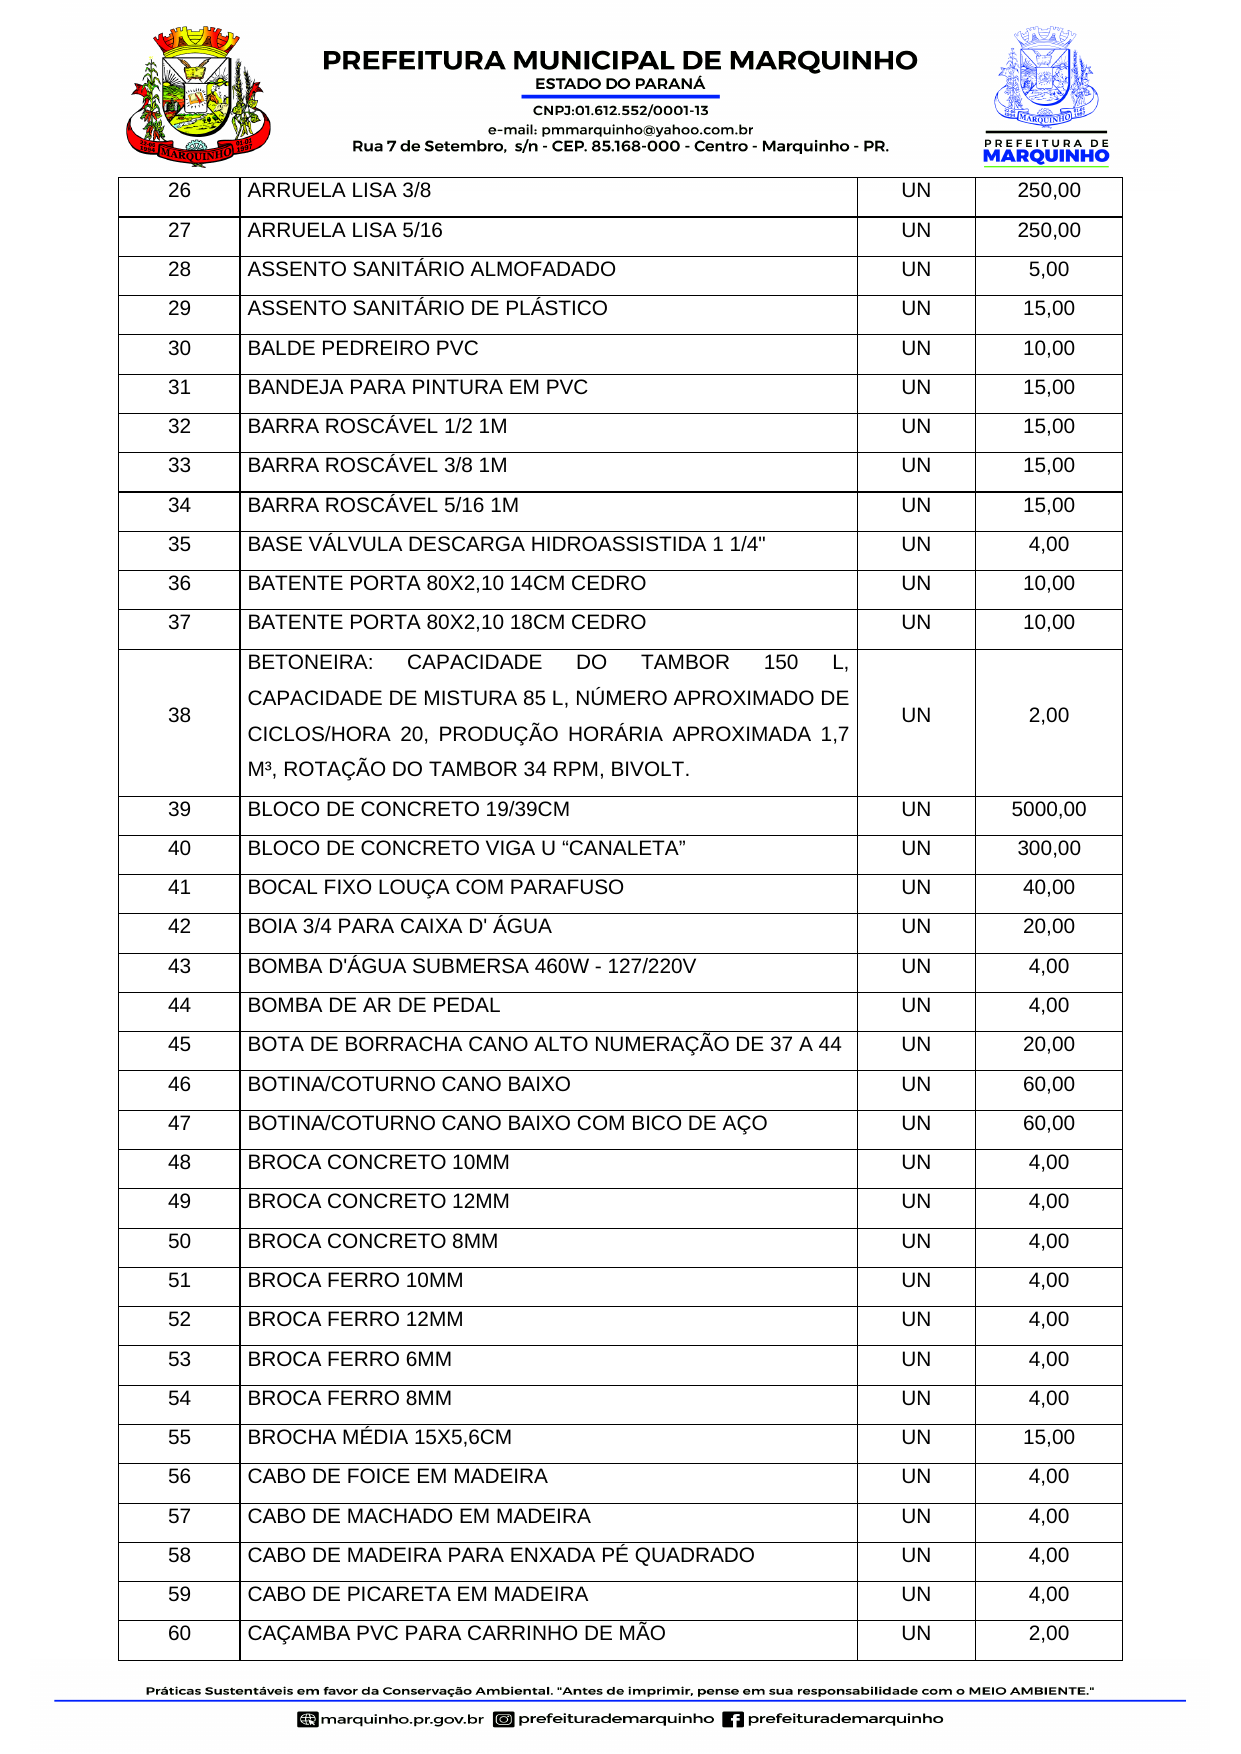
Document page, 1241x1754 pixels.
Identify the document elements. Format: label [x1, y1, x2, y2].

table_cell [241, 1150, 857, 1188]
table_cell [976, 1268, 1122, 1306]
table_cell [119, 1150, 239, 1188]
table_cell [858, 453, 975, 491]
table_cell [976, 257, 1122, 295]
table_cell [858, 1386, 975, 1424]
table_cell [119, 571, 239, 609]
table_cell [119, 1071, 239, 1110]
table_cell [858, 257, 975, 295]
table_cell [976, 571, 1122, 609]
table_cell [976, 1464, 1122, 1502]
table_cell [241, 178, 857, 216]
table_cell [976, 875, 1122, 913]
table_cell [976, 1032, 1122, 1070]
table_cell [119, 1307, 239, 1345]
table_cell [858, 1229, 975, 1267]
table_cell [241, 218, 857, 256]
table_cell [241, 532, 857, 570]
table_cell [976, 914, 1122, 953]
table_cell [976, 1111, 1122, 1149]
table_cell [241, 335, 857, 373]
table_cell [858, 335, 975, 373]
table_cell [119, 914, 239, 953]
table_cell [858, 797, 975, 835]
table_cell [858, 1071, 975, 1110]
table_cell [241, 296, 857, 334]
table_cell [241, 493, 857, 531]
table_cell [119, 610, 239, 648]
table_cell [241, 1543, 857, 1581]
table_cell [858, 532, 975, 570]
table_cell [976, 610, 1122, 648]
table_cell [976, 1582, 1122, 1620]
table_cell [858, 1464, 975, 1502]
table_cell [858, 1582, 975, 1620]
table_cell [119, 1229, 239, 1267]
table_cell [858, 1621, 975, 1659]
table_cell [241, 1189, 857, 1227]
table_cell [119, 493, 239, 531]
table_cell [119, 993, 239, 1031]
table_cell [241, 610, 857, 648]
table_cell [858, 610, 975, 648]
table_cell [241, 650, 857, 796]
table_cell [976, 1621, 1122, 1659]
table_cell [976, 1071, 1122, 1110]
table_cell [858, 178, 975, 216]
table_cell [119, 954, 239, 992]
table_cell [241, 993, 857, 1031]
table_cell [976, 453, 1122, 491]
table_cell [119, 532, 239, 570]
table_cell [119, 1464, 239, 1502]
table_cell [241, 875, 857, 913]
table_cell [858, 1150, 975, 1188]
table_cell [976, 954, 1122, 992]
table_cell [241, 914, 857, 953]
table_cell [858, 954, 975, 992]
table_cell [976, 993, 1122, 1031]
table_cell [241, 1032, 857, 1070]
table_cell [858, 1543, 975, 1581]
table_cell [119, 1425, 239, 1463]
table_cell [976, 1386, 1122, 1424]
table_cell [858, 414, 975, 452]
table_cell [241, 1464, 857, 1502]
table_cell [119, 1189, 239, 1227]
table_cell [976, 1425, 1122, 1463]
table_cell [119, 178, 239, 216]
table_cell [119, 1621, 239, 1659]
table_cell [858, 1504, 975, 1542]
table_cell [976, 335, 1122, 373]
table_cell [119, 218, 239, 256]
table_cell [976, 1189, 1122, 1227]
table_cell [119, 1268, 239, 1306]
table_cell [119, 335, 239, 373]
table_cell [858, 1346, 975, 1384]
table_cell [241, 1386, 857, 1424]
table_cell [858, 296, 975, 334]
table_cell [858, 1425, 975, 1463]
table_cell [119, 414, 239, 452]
picture [60, 0, 1181, 191]
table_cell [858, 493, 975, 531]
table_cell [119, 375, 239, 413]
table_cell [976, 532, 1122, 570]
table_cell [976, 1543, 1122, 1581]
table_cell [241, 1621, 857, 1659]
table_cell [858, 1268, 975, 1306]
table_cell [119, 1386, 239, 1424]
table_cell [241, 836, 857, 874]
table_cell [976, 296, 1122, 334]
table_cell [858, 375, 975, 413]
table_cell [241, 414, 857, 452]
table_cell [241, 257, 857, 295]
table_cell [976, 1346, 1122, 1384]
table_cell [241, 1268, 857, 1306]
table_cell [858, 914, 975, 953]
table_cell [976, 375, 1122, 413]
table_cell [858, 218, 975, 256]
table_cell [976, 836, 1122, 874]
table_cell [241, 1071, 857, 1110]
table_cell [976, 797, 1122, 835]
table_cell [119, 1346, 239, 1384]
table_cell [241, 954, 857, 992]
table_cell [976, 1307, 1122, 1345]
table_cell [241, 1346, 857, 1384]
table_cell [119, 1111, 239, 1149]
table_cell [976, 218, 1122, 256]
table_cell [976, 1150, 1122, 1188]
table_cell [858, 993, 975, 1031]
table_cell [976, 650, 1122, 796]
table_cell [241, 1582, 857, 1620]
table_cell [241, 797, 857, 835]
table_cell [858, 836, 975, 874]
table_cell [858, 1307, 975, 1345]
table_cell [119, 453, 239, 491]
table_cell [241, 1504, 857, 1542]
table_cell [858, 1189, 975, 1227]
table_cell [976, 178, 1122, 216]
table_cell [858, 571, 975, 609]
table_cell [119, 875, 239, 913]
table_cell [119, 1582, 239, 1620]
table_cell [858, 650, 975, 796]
picture [30, 1659, 1210, 1753]
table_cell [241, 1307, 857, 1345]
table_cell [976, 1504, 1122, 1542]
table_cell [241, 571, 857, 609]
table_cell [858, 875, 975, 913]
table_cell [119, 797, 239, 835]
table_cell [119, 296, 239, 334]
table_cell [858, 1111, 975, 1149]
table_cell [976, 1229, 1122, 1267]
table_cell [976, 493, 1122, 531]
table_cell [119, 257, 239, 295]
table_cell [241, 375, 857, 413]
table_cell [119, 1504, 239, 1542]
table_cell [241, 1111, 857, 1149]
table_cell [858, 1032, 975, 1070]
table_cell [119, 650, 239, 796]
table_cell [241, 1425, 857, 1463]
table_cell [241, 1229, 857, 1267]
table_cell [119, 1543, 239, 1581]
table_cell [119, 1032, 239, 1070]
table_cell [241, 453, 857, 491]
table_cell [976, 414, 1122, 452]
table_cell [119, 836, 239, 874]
